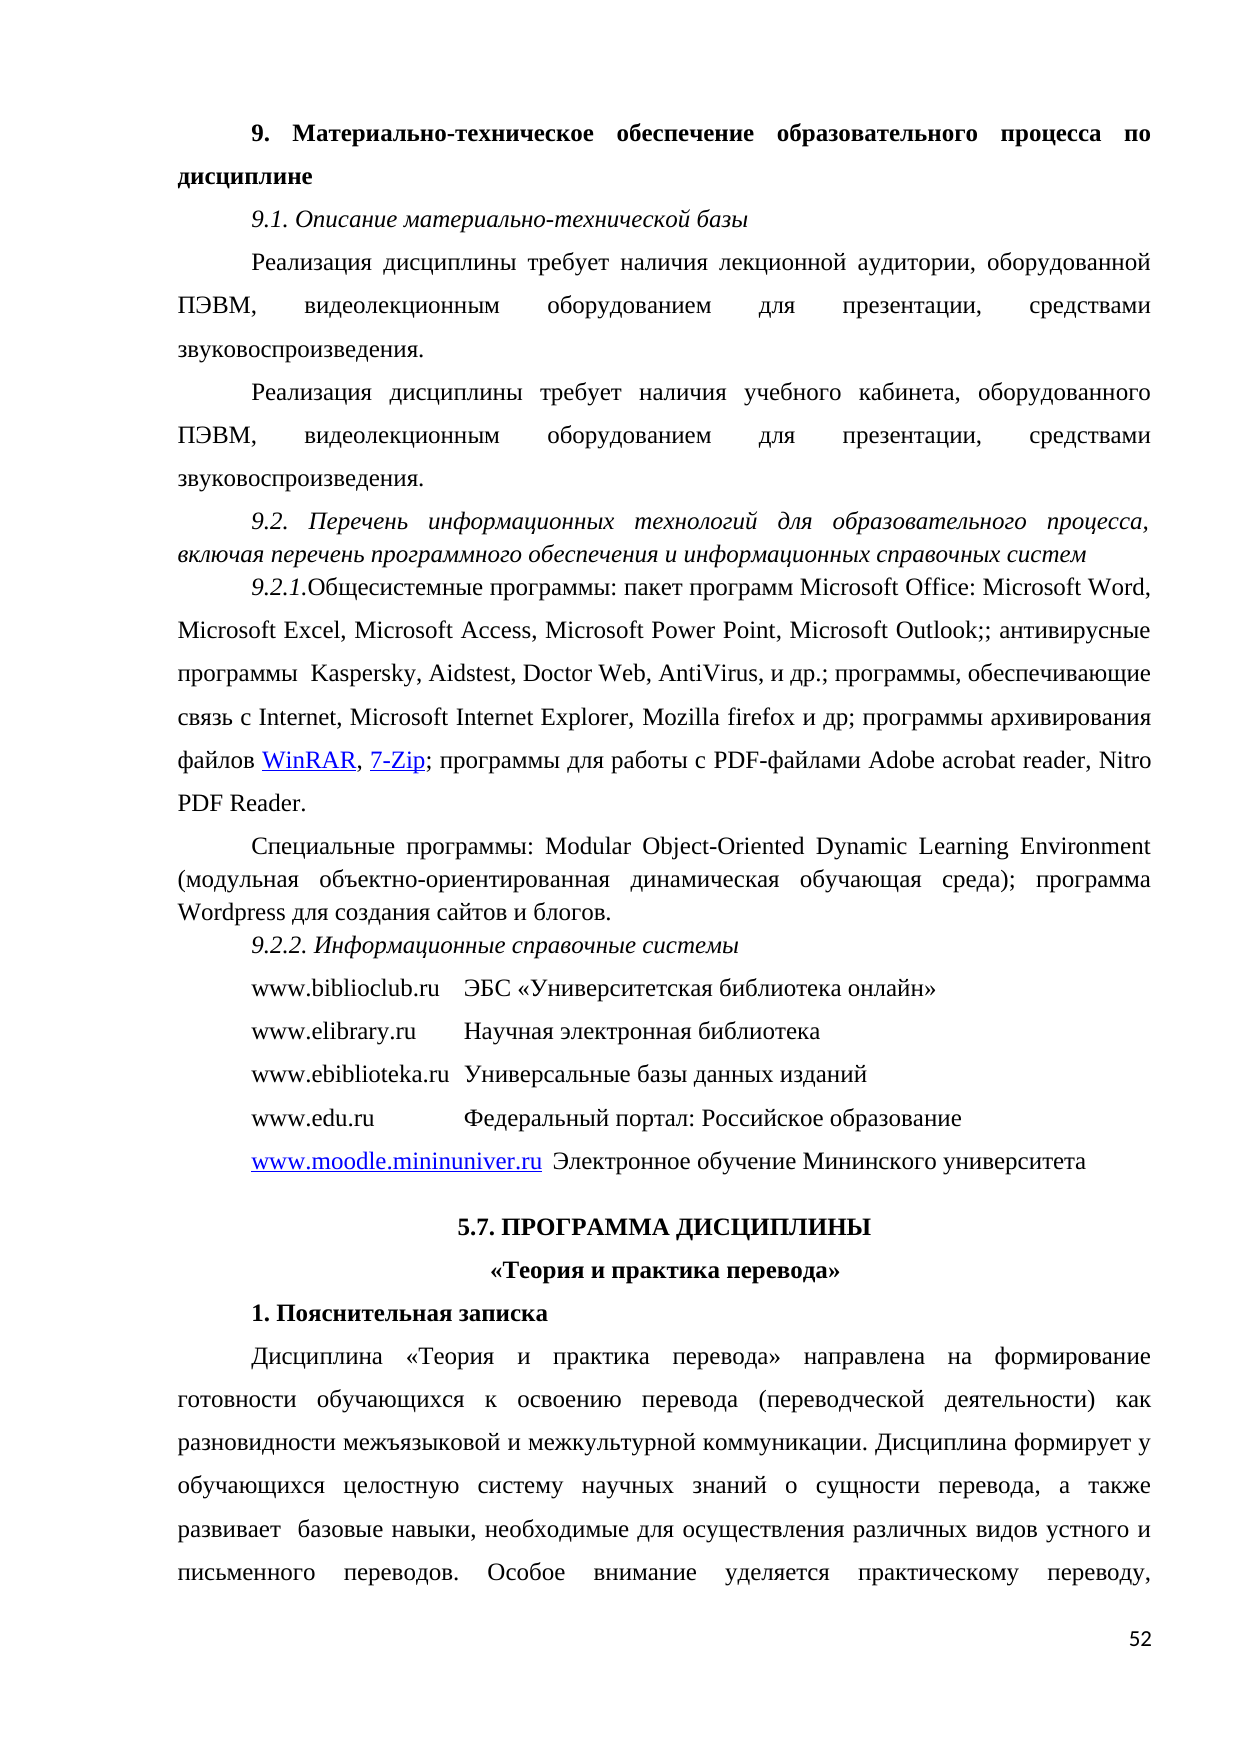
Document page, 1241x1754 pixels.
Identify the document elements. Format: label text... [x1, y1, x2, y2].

text www.ebiblioteka.ru Универсальные базы данных изданий [177, 1059, 1152, 1088]
text «Теория и практика перевода» [177, 1255, 1152, 1284]
text 9.2.1.Общесистемные программы: пакет программ Microsoft Office: Microsoft Word, Microsoft Excel, Microsoft Access, Microsoft Power Point, Microsoft Outlook;; антивирусные программы Kaspersky, Aidstest, Doctor Web, AntiVirus, и др.; программы, обеспечивающие связь с Internet, Microsoft Internet Explorer, Mozilla firefox и др; программы архивирования файлов WinRAR, 7-Zip; программы для работы с PDF-файлами Adobe acrobat reader, Nitro PDF Reader. [177, 572, 1152, 817]
text 5.7. ПРОГРАММА ДИСЦИПЛИНЫ [177, 1212, 1152, 1241]
text Реализация дисциплины требует наличия учебного кабинета, оборудованного ПЭВМ, видеолекционным оборудованием для презентации, средствами звуковоспроизведения. [177, 377, 1152, 492]
text www.biblioclub.ru ЭБС «Университетская библиотека онлайн» [177, 973, 1152, 1002]
text Реализация дисциплины требует наличия лекционной аудитории, оборудованной ПЭВМ, видеолекционным оборудованием для презентации, средствами звуковоспроизведения. [177, 247, 1152, 362]
text 9.2. Перечень информационных технологий для образовательного процесса, включая перечень программного обеспечения и информационных справочных систем [177, 506, 1152, 568]
text 9.1. Описание материально-технической базы [177, 204, 1152, 233]
text 9. Материально-техническое обеспечение образовательного процесса по дисциплине [177, 118, 1152, 190]
text 1. Пояснительная записка [177, 1298, 1152, 1327]
text 9.2.2. Информационные справочные системы [177, 930, 1152, 959]
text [177, 1341, 1152, 1586]
text www.elibrary.ru Научная электронная библиотека [177, 1016, 1152, 1045]
text www.moodle.mininuniver.ru Электронное обучение Мининского университета [177, 1146, 1152, 1174]
text www.edu.ru Федеральный портал: Российское образование [177, 1103, 1152, 1131]
text Специальные программы: Modular Object-Oriented Dynamic Learning Environment (модульная объектно-ориентированная динамическая обучающая среда); программа Wordpress для создания сайтов и блогов. [177, 831, 1152, 926]
